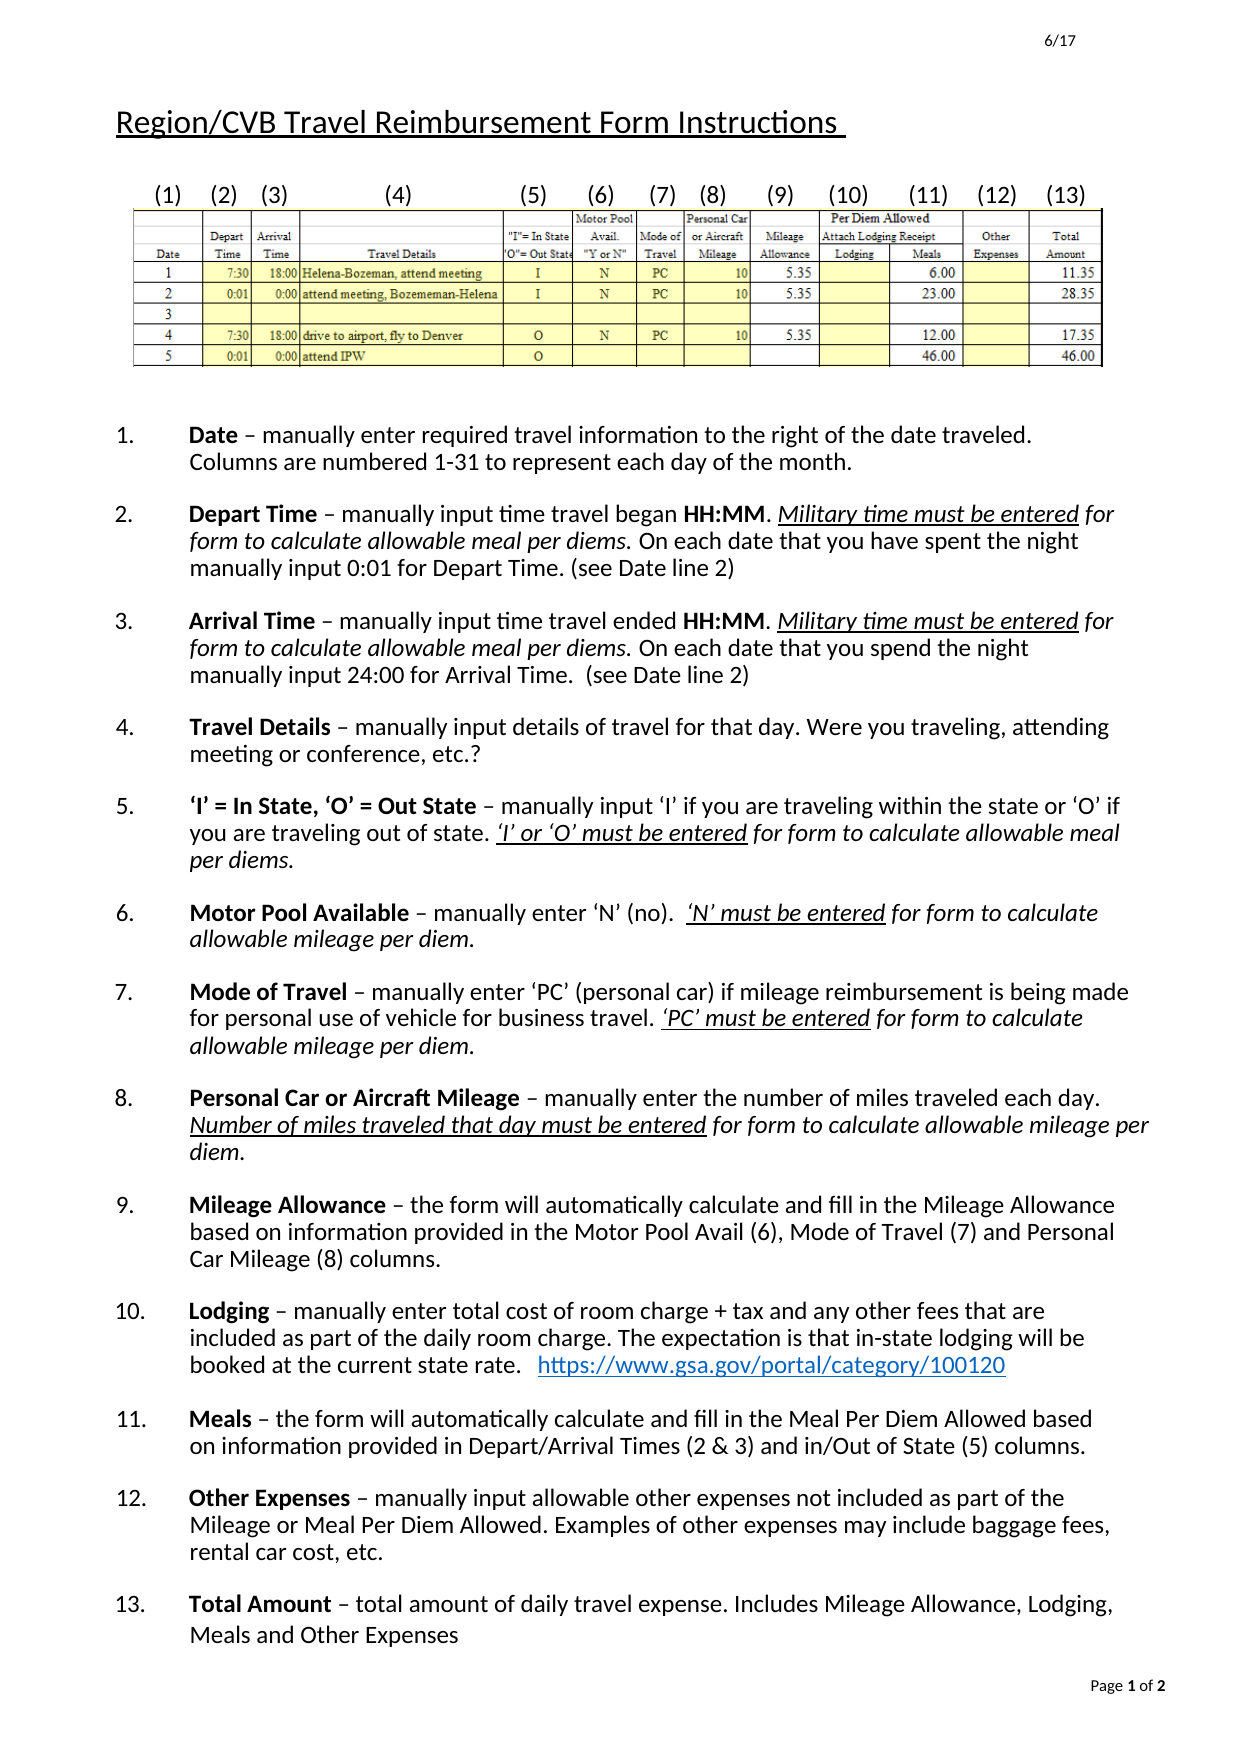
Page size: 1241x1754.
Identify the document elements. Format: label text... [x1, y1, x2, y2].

list Depart Time – manually input time travel began HH:MM. Military time must be entered for form to calculate allowable meal per diems. On each date that you have spent the night manually input 0:01 for Depart Time. (see Date line 2) [114, 501, 1125, 583]
list Mode of Travel – manually enter ‘PC’ (personal car) if mileage reimbursement is being made for personal use of vehicle for business travel. ‘PC’ must be entered for form to calculate allowable mileage per diem. [114, 978, 1154, 1061]
text (1) (2) (3) (4) (5) (6) (7) (8) (9) (10) (11) (12) (13) [114, 182, 1125, 209]
list ‘I’ = In State, ‘O’ = Out State – manually input ‘I’ if you are traveling within the state or ‘O’ if you are traveling out of state. ‘I’ or ‘O’ must be entered for form to calculate allowable meal per diems. [116, 793, 1154, 875]
list Motor Pool Available – manually enter ‘N’ (no). ‘N’ must be entered for form to calculate allowable mileage per diem. [116, 899, 1154, 954]
list Meals – the form will automatically calculate and fill in the Meal Per Diem Allowed based on information provided in Depart/Arrival Times (2 & 3) and in/Out of State (5) columns. [116, 1406, 1125, 1461]
list Personal Car or Aircraft Mileage – manually enter the number of miles traveled each day. Number of miles traveled that day must be entered for form to calculate allowable mileage per diem. [114, 1085, 1154, 1167]
list Total Amount – total amount of daily travel expense. Includes Mileage Allowance, Lodging, Meals and Other Expenses [114, 1588, 1165, 1649]
list Lodging – manually enter total cost of room charge + tax and any other fees that are included as part of the daily room charge. The expectation is that in-state lodging will be booked at the current state rate. https://www.gsa.gov/portal/category/100120 [114, 1298, 1125, 1381]
picture [133, 208, 1104, 367]
list Mileage Allowance – the form will automatically calculate and fill in the Mileage Allowance based on information provided in the Motor Pool Avail (6), Mode of Travel (7) and Personal Car Mileage (8) columns. [116, 1191, 1125, 1274]
text Region/CVB Travel Reimbursement Form Instructions [116, 101, 1165, 141]
list Date – manually enter required travel information to the right of the date traveled. Columns are numbered 1-31 to represent each day of the month. [116, 422, 1125, 476]
list Travel Details – manually input details of travel for that day. Were you traveling, attending meeting or conference, etc.? [116, 714, 1154, 769]
list Arrival Time – manually input time travel ended HH:MM. Military time must be entered for form to calculate allowable meal per diems. On each date that you spend the night manually input 24:00 for Arrival Time. (see Date line 2) [114, 607, 1125, 690]
list Other Expenses – manually input allowable other expenses not included as part of the Mileage or Meal Per Diem Allowed. Examples of other expenses may include baggage fees, rental car cost, etc. [116, 1485, 1125, 1567]
